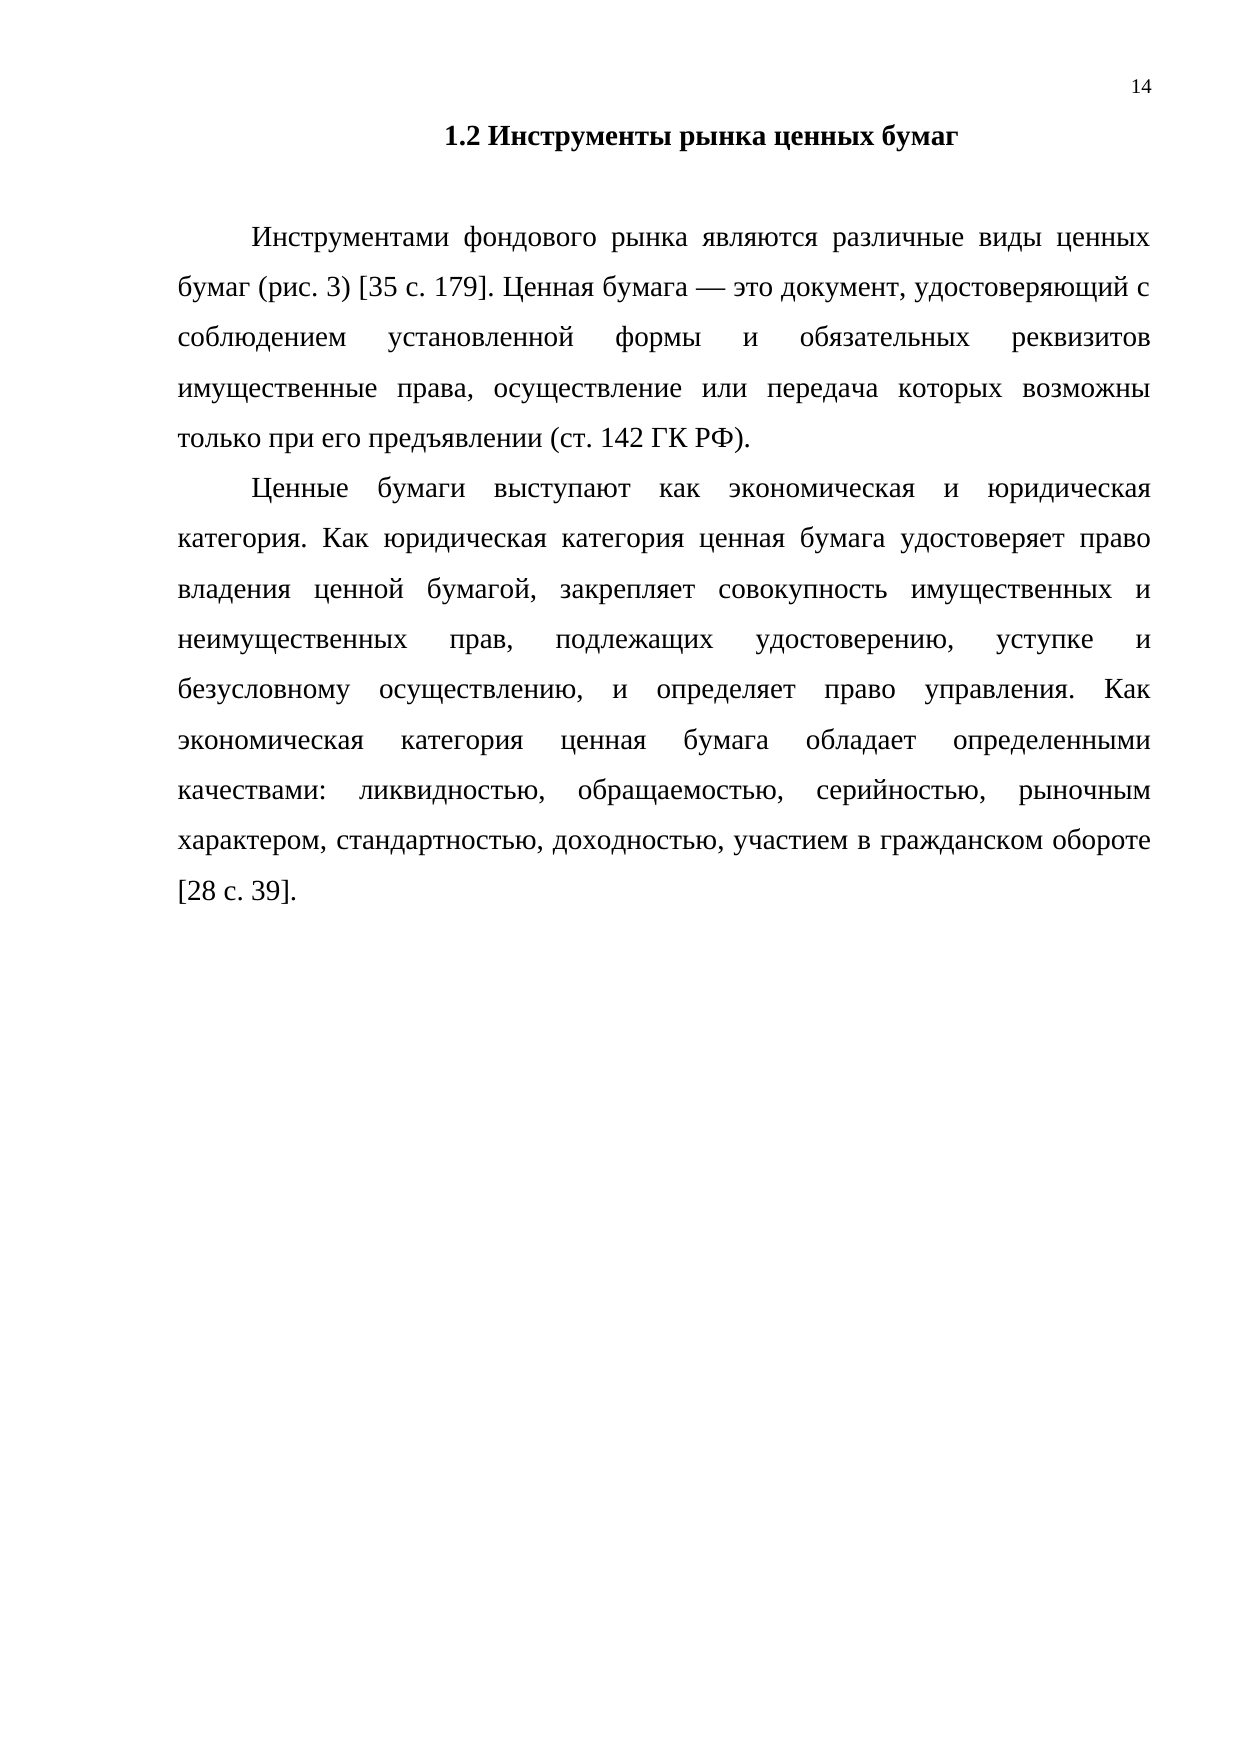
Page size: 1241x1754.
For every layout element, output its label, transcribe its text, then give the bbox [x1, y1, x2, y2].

text Ценные бумаги выступают как экономическая и юридическая категория. Как юридическая категория ценная бумага удостоверяет право владения ценной бумагой, закрепляет совокупность имущественных и неимущественных прав, подлежащих удостоверению, уступке и безусловному осуществлению, и определяет право управления. Как экономическая категория ценная бумага обладает определенными качествами: ликвидностью, обращаемостью, серийностью, рыночным характером, стандартностью, доходностью, участием в гражданском обороте [28 с. 39]. [177, 470, 1152, 906]
text Инструментами фондового рынка являются различные виды ценных бумаг (рис. 3) [35 с. 179]. Ценная бумага — это документ, удостоверяющий с соблюдением установленной формы и обязательных реквизитов имущественные права, осуществление или передача которых возможны только при его предъявлении (ст. 142 ГК РФ). [177, 219, 1152, 453]
subtitle 1.2 Инструменты рынка ценных бумаг [177, 118, 1152, 152]
